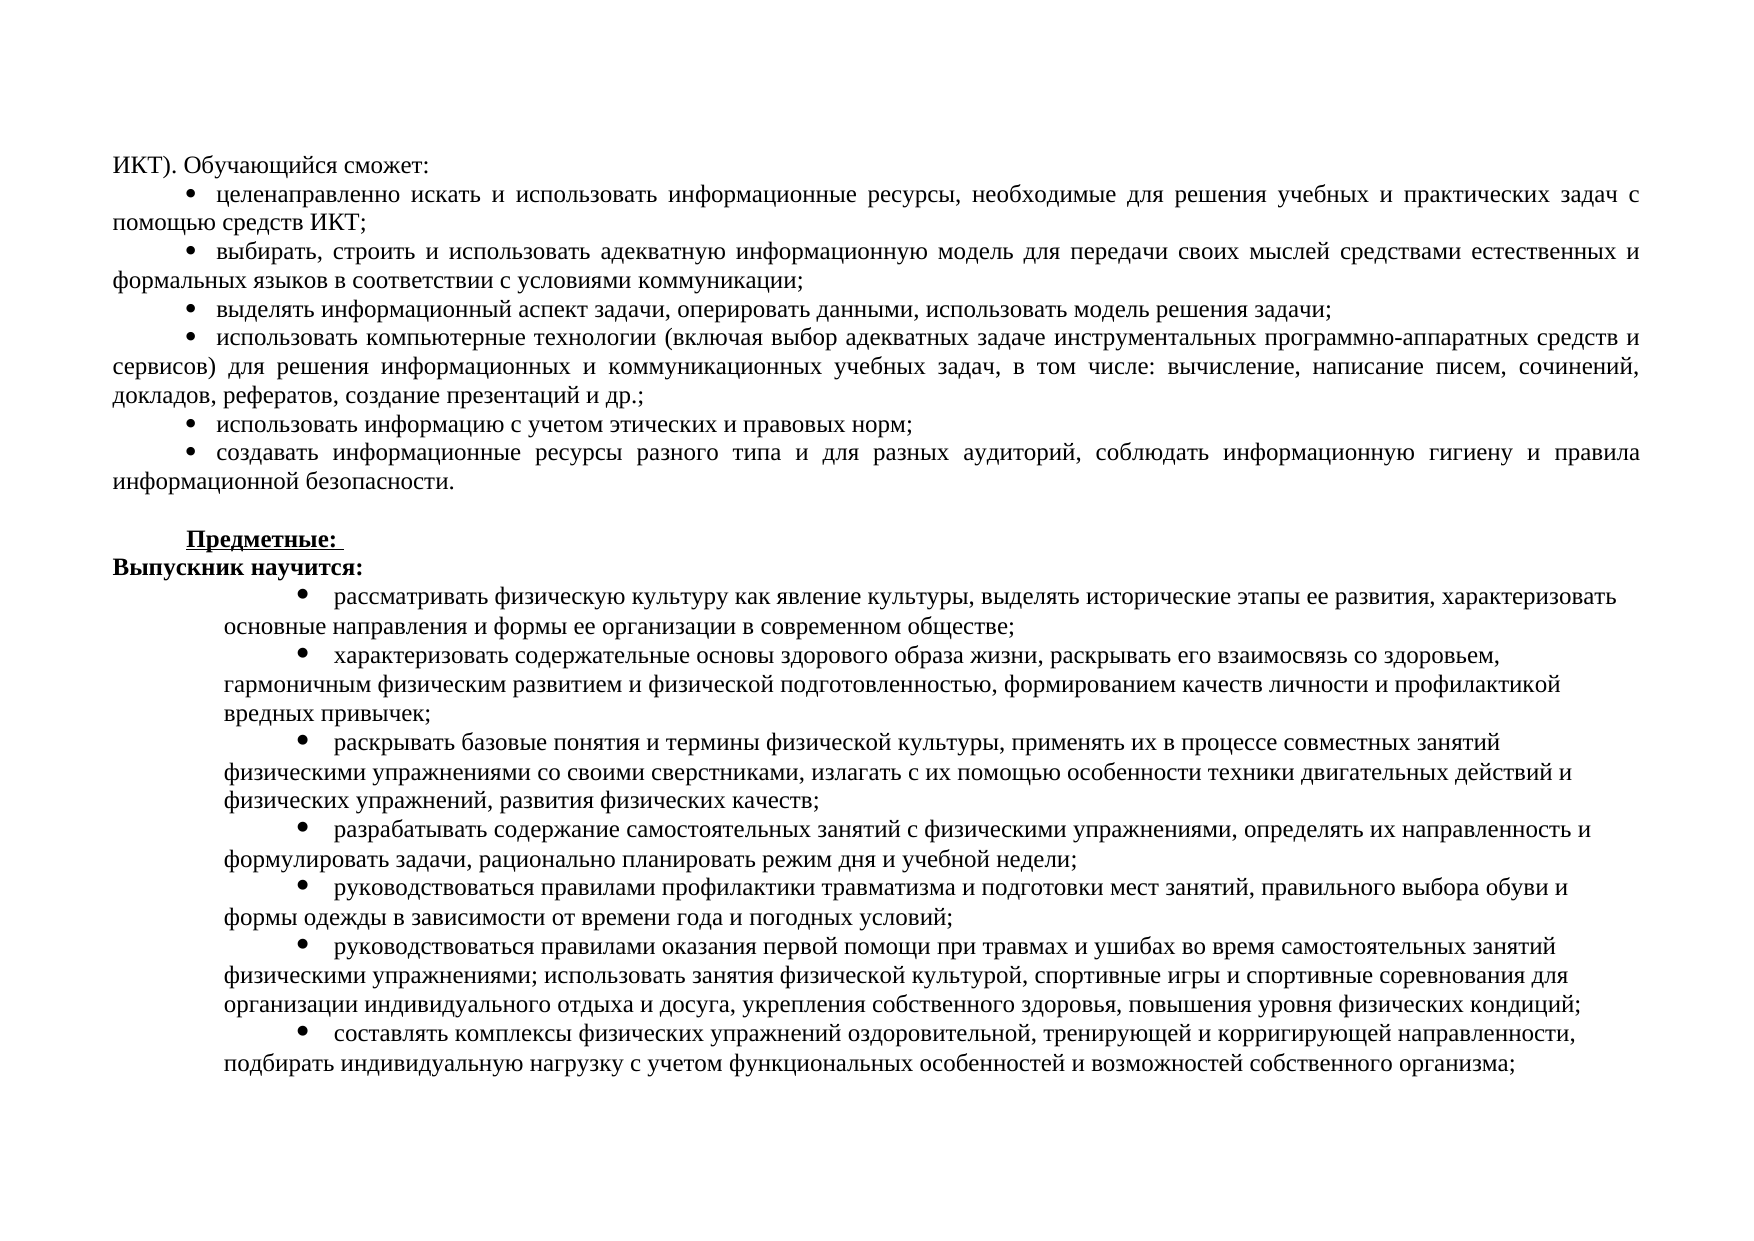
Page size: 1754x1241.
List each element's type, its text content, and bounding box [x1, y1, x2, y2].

list выбирать, строить и использовать адекватную информационную модель для передачи своих мыслей средствами естественных и формальных языков в соответствии с условиями коммуникации; [112, 236, 1641, 294]
list целенаправленно искать и использовать информационные ресурсы, необходимые для решения учебных и практических задач с помощью средств ИКТ; [112, 179, 1641, 236]
list использовать компьютерные технологии (включая выбор адекватных задаче инструментальных программно-аппаратных средств и сервисов) для решения информационных и коммуникационных учебных задач, в том числе: вычисление, написание писем, сочинений, докладов, рефератов, создание презентаций и др.; [112, 322, 1641, 409]
list использовать информацию с учетом этических и правовых норм; [112, 409, 1641, 437]
text Предметные: [112, 524, 1641, 552]
list руководствоваться правилами оказания первой помощи при травмах и ушибах во время самостоятельных занятий физическими упражнениями; использовать занятия физической культурой, спортивные игры и спортивные соревнования для организации индивидуального отдыха и досуга, укрепления собственного здоровья, повышения уровня физических кондиций; [224, 931, 1642, 1018]
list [112, 150, 1641, 179]
list разрабатывать содержание самостоятельных занятий с физическими упражнениями, определять их направленность и формулировать задачи, рационально планировать режим дня и учебной недели; [224, 814, 1642, 872]
list руководствоваться правилами профилактики травматизма и подготовки мест занятий, правильного выбора обуви и формы одежды в зависимости от времени года и погодных условий; [224, 872, 1642, 931]
list составлять комплексы физических упражнений оздоровительной, тренирующей и корригирующей направленности, подбирать индивидуальную нагрузку с учетом функциональных особенностей и возможностей собственного организма; [224, 1018, 1642, 1077]
list выделять информационный аспект задачи, оперировать данными, использовать модель решения задачи; [112, 294, 1641, 322]
list рассматривать физическую культуру как явление культуры, выделять исторические этапы ее развития, характеризовать основные направления и формы ее организации в современном обществе; [224, 581, 1642, 640]
list создавать информационные ресурсы разного типа и для разных аудиторий, соблюдать информационную гигиену и правила информационной безопасности. [112, 437, 1641, 495]
list характеризовать содержательные основы здорового образа жизни, раскрывать его взаимосвязь со здоровьем, гармоничным физическим развитием и физической подготовленностью, формированием качеств личности и профилактикой вредных привычек; [224, 640, 1642, 727]
list раскрывать базовые понятия и термины физической культуры, применять их в процессе совместных занятий физическими упражнениями со своими сверстниками, излагать с их помощью особенности техники двигательных действий и физических упражнений, развития физических качеств; [224, 727, 1642, 814]
text Выпускник научится: [112, 552, 1642, 581]
